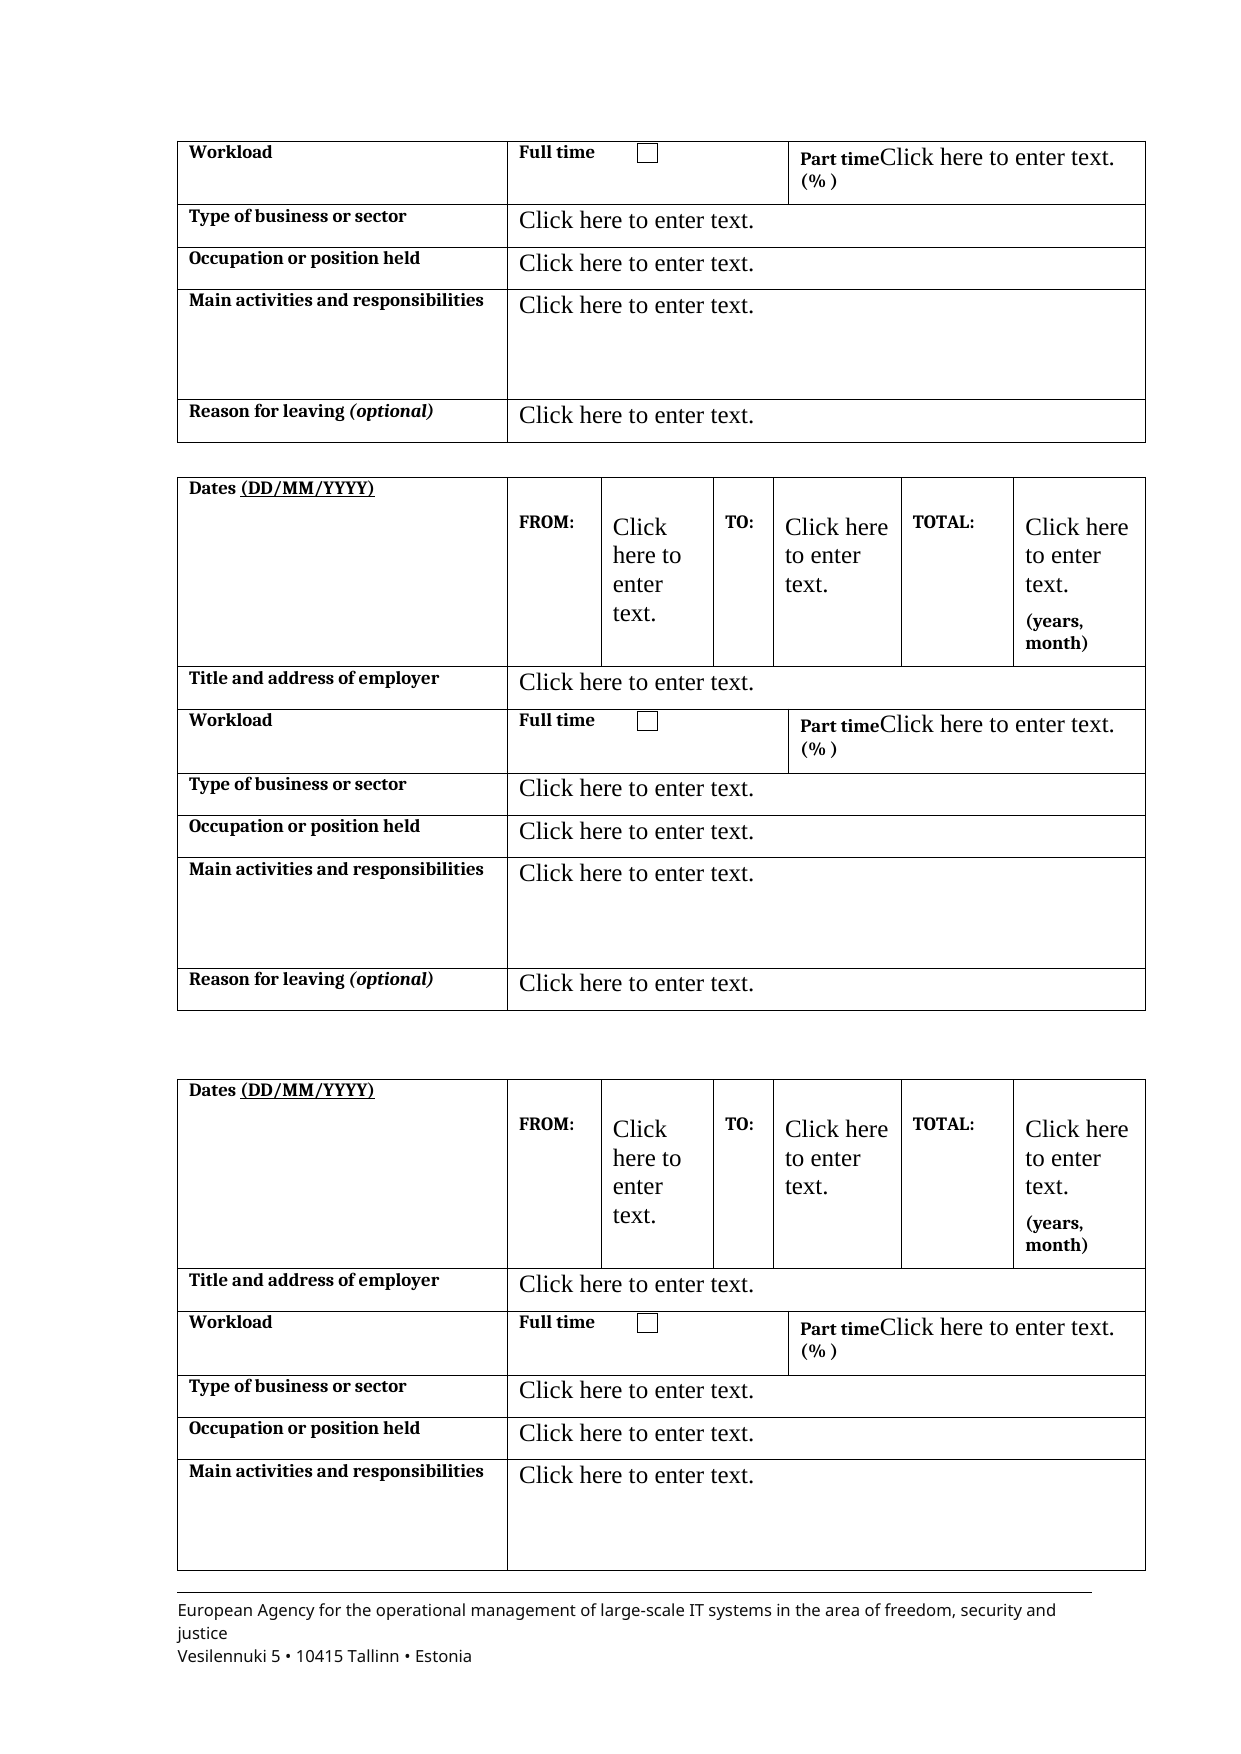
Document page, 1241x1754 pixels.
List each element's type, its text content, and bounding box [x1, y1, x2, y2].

table_header [774, 478, 901, 666]
table_cell Main activities and responsibilities [178, 290, 507, 399]
table_cell Part time (% ) [789, 142, 1145, 204]
table_header TO: [714, 1080, 773, 1268]
table_header TOTAL: [902, 478, 1013, 666]
table_header Dates (DD/MM/YYYY) [178, 478, 507, 666]
table_header Dates (DD/MM/YYYY) [178, 1080, 507, 1268]
table_cell Part time (% ) [789, 1312, 1145, 1374]
table_cell Occupation or position held [178, 816, 507, 857]
table_cell Full time [508, 1312, 788, 1374]
table_cell Workload [178, 710, 507, 772]
table_cell Workload [178, 1312, 507, 1374]
table_cell Reason for leaving (optional) [178, 400, 507, 442]
table_cell Type of business or sector [178, 774, 507, 815]
table_header [602, 478, 713, 666]
table_header FROM: [508, 1080, 601, 1268]
table_cell Type of business or sector [178, 205, 507, 247]
table_cell Occupation or position held [178, 248, 507, 289]
table_header (years, month) [1014, 478, 1145, 666]
table_cell [508, 858, 1145, 967]
table_cell [508, 290, 1145, 399]
table_cell Full time [508, 142, 788, 204]
table_header [774, 1080, 901, 1268]
table_header [602, 1080, 713, 1268]
table_cell Part time (% ) [789, 710, 1145, 772]
table_cell Type of business or sector [178, 1376, 507, 1417]
table_cell Full time [508, 710, 788, 772]
table_header TO: [714, 478, 773, 666]
table_header (years, month) [1014, 1080, 1145, 1268]
table_header FROM: [508, 478, 601, 666]
table_cell Title and address of employer [178, 667, 507, 708]
table_cell Workload [178, 142, 507, 204]
table_cell Title and address of employer [178, 1269, 507, 1311]
table_cell Main activities and responsibilities [178, 1460, 507, 1569]
table_cell Occupation or position held [178, 1418, 507, 1459]
table_cell Main activities and responsibilities [178, 858, 507, 967]
table_cell Reason for leaving (optional) [178, 969, 507, 1010]
table_cell [508, 1460, 1145, 1569]
table_header TOTAL: [902, 1080, 1013, 1268]
